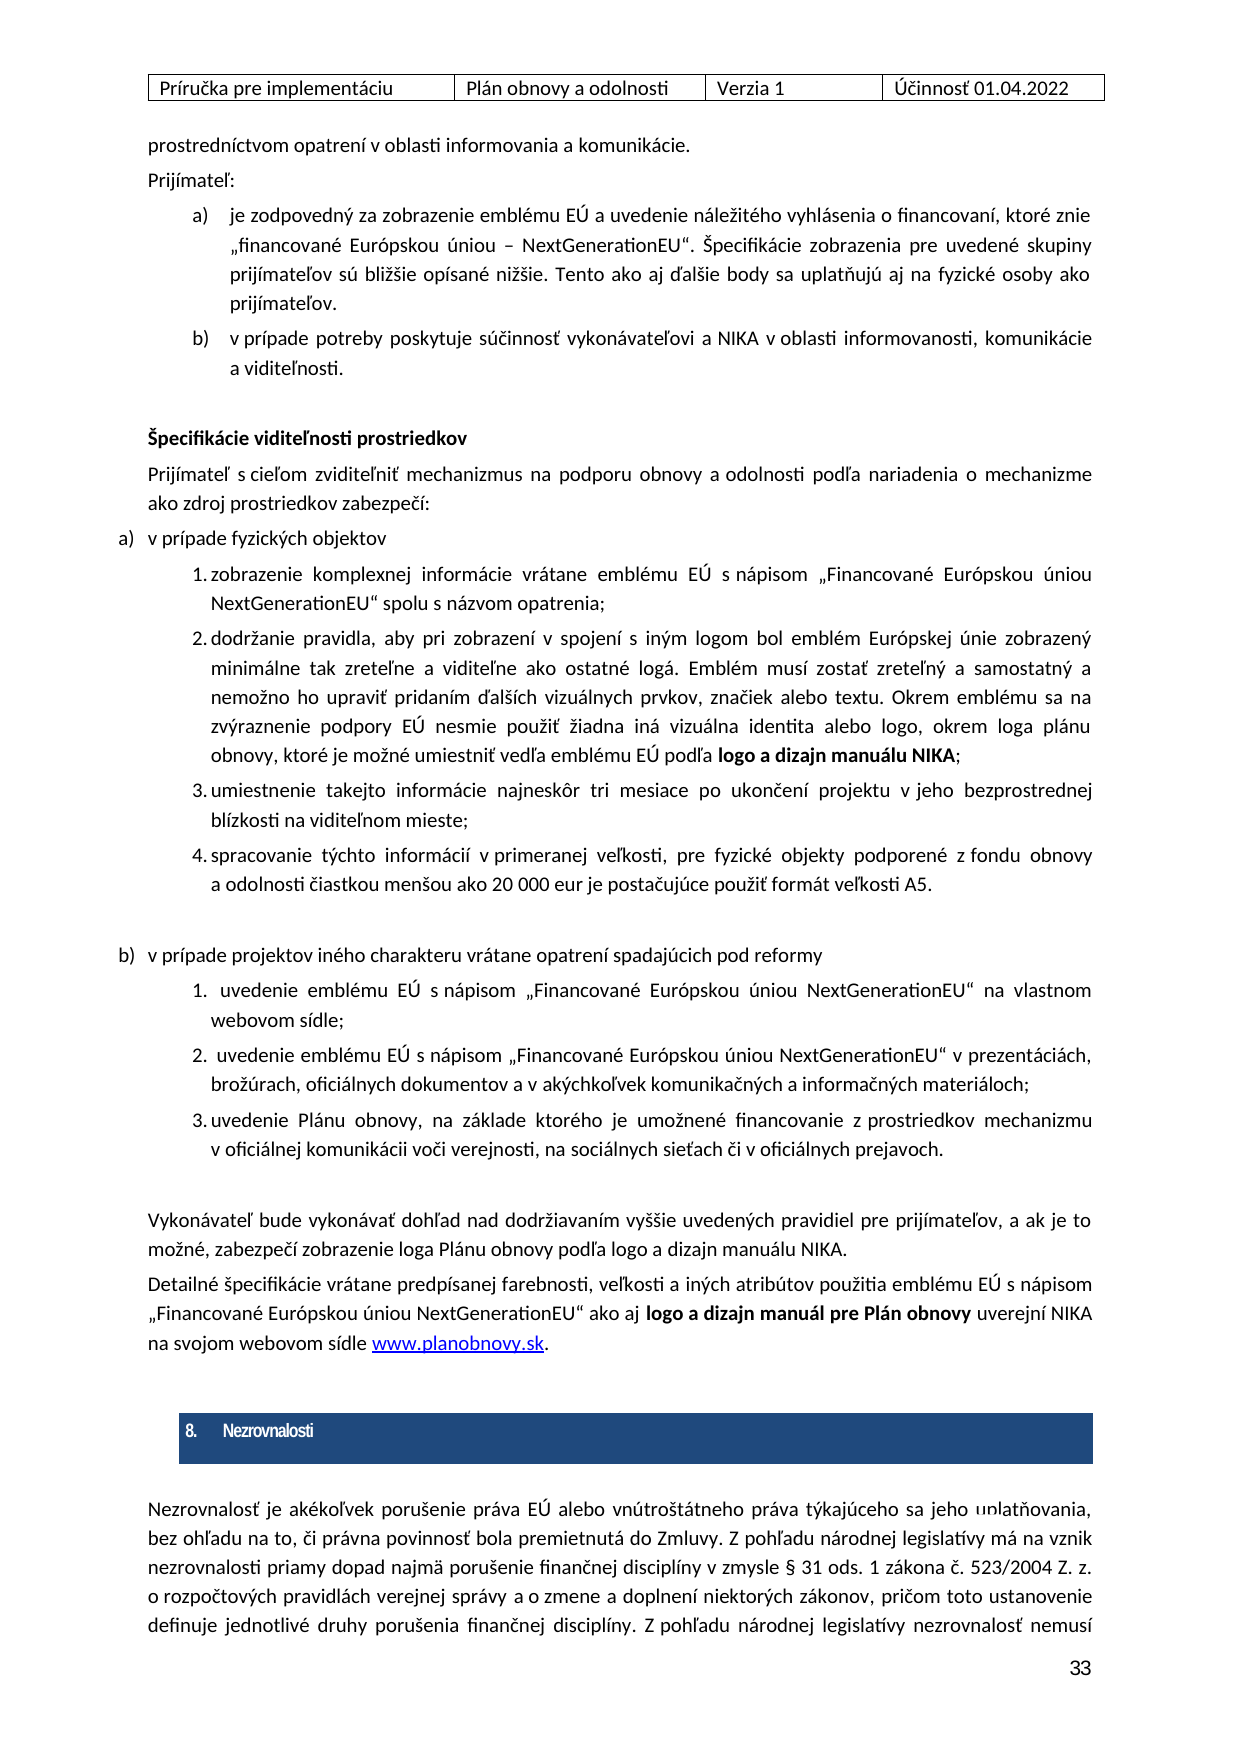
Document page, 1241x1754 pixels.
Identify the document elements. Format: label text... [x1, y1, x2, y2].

list spracovanie týchto informácií v primeranej veľkosti, pre fyzické objekty podporené z fondu obnovy a odolnosti čiastkou menšou ako 20 000 eur je postačujúce použiť formát veľkosti A5. [192, 842, 1093, 897]
subtitle Nezrovnalosti [179, 1413, 1093, 1464]
text Prijímateľ s cieľom zviditeľniť mechanizmus na podporu obnovy a odolnosti podľa nariadenia o mechanizme ako zdroj prostriedkov zabezpečí: [148, 461, 1093, 516]
list dodržanie pravidla, aby pri zobrazení v spojení s iným logom bol emblém Európskej únie zobrazený minimálne tak zreteľne a viditeľne ako ostatné logá. Emblém musí zostať zreteľný a samostatný a nemožno ho upraviť pridaním ďalších vizuálnych prvkov, značiek alebo textu. Okrem emblému sa na zvýraznenie podpory EÚ nesmie použiť žiadna iná vizuálna identita alebo logo, okrem loga plánu obnovy, ktoré je možné umiestniť vedľa emblému EÚ podľa logo a dizajn manuálu NIKA; [192, 626, 1093, 768]
text Špecifikácie viditeľnosti prostriedkov [148, 426, 1093, 451]
text Vykonávateľ bude vykonávať dohľad nad dodržiavaním vyššie uvedených pravidiel pre prijímateľov, a ak je to možné, zabezpečí zobrazenie loga Plánu obnovy podľa logo a dizajn manuálu NIKA. [148, 1207, 1093, 1261]
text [148, 132, 1093, 157]
list uvedenie emblému EÚ s nápisom „Financované Európskou úniou NextGenerationEU“ na vlastnom webovom sídle; [192, 978, 1093, 1032]
list v prípade projektov iného charakteru vrátane opatrení spadajúcich pod reformy [118, 942, 1093, 968]
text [148, 1496, 1093, 1638]
list zobrazenie komplexnej informácie vrátane emblému EÚ s nápisom „Financované Európskou úniou NextGenerationEU“ spolu s názvom opatrenia; [192, 561, 1093, 616]
list uvedenie emblému EÚ s nápisom „Financované Európskou úniou NextGenerationEU“ v prezentáciách, brožúrach, oficiálnych dokumentov a v akýchkoľvek komunikačných a informačných materiáloch; [192, 1042, 1093, 1097]
text Prijímateľ: [148, 167, 1093, 193]
text Detailné špecifikácie vrátane predpísanej farebnosti, veľkosti a iných atribútov použitia emblému EÚ s nápisom „Financované Európskou úniou NextGenerationEU“ ako aj logo a dizajn manuál pre Plán obnovy uverejní NIKA na svojom webovom sídle www.planobnovy.sk. [148, 1271, 1093, 1355]
list je zodpovedný za zobrazenie emblému EÚ a uvedenie náležitého vyhlásenia o financovaní, ktoré znie „financované Európskou úniou – NextGenerationEU“. Špecifikácie zobrazenia pre uvedené skupiny prijímateľov sú bližšie opísané nižšie. Tento ako aj ďalšie body sa uplatňujú aj na fyzické osoby ako prijímateľov. [192, 203, 1093, 316]
list v prípade potreby poskytuje súčinnosť vykonávateľovi a NIKA v oblasti informovanosti, komunikácie a viditeľnosti. [192, 326, 1093, 380]
list v prípade fyzických objektov [118, 526, 1093, 551]
list uvedenie Plánu obnovy, na základe ktorého je umožnené financovanie z prostriedkov mechanizmu v oficiálnej komunikácii voči verejnosti, na sociálnych sieťach či v oficiálnych prejavoch. [192, 1107, 1093, 1161]
list umiestnenie takejto informácie najneskôr tri mesiace po ukončení projektu v jeho bezprostrednej blízkosti na viditeľnom mieste; [192, 778, 1093, 832]
